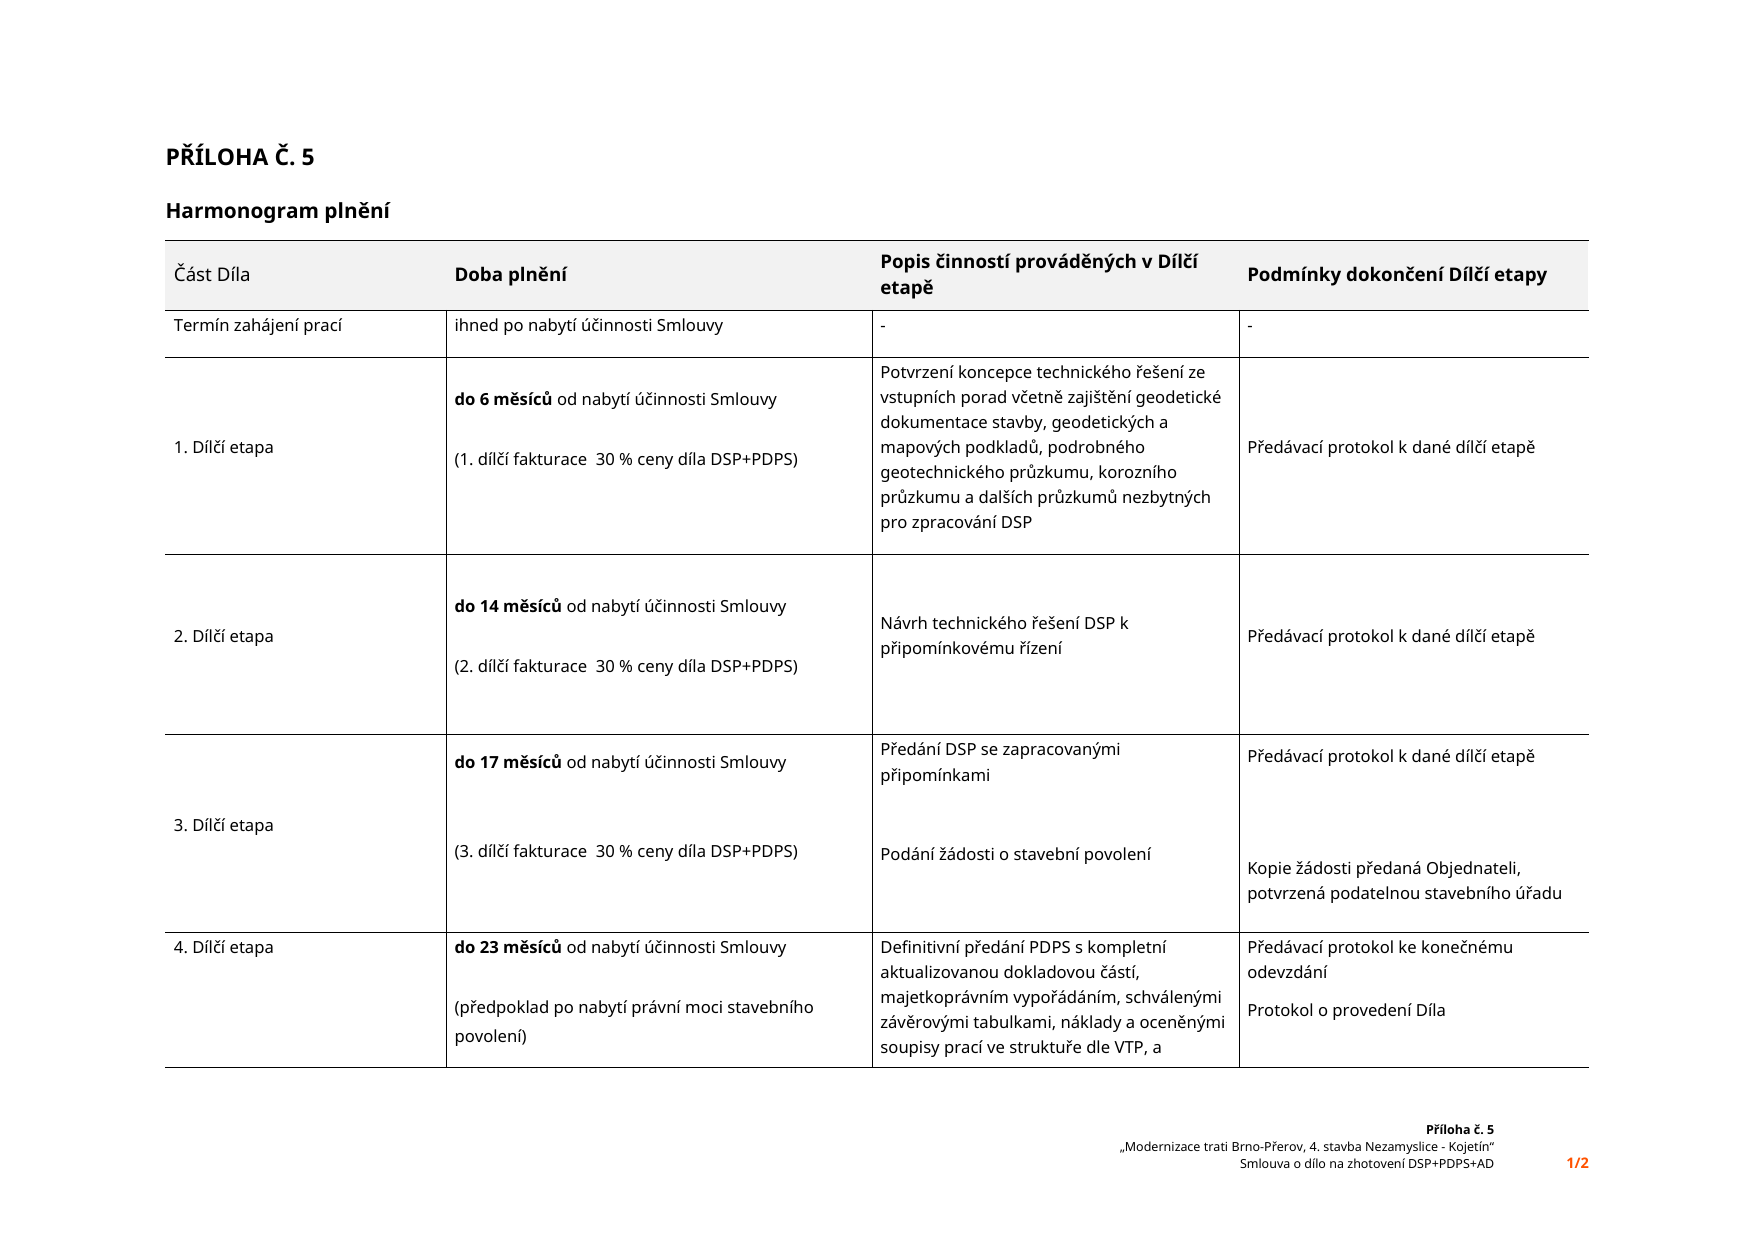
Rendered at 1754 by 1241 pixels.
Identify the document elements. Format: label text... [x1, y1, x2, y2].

table_cell Potvrzení koncepce technického řešení ze vstupních porad včetně zajištění geodetické dokumentace stavby, geodetických a mapových podkladů, podrobného geotechnického průzkumu, korozního průzkumu a dalších průzkumů nezbytných pro zpracování DSP [873, 358, 1239, 554]
table_cell 2. Dílčí etapa [165, 555, 446, 734]
table_cell do 6 měsíců od nabytí účinnosti Smlouvy (1. dílčí fakturace 30 % ceny díla DSP+PDPS) [447, 358, 872, 554]
table_cell Předání DSP se zapracovanými připomínkami Podání žádosti o stavební povolení [873, 735, 1239, 932]
table_cell do 14 měsíců od nabytí účinnosti Smlouvy (2. dílčí fakturace 30 % ceny díla DSP+PDPS) [447, 555, 872, 734]
table_cell 3. Dílčí etapa [165, 735, 446, 932]
table_cell Termín zahájení prací [165, 311, 446, 357]
text Harmonogram plnění [165, 197, 1588, 225]
table_header Doba plnění [446, 241, 872, 310]
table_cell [447, 933, 872, 1067]
table_header Popis činností prováděných v Dílčí etapě [872, 241, 1239, 310]
table_cell Návrh technického řešení DSP k připomínkovému řízení [873, 555, 1239, 734]
table_cell 4. Dílčí etapa [165, 933, 446, 1067]
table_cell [1240, 933, 1588, 1067]
table_cell - [1240, 311, 1588, 357]
table_cell 1. Dílčí etapa [165, 358, 446, 554]
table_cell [873, 933, 1239, 1067]
table_cell - [873, 311, 1239, 357]
table_cell ihned po nabytí účinnosti Smlouvy [447, 311, 872, 357]
text Příloha č. 5 [165, 141, 1588, 173]
table_cell Předávací protokol k dané dílčí etapě Kopie žádosti předaná Objednateli, potvrzená podatelnou stavebního úřadu [1240, 735, 1588, 932]
table_cell do 17 měsíců od nabytí účinnosti Smlouvy (3. dílčí fakturace 30 % ceny díla DSP+PDPS) [447, 735, 872, 932]
table_header Část Díla [165, 241, 446, 310]
table_header Podmínky dokončení Dílčí etapy [1239, 241, 1588, 310]
table_cell Předávací protokol k dané dílčí etapě [1240, 555, 1588, 734]
table_cell Předávací protokol k dané dílčí etapě [1240, 358, 1588, 554]
